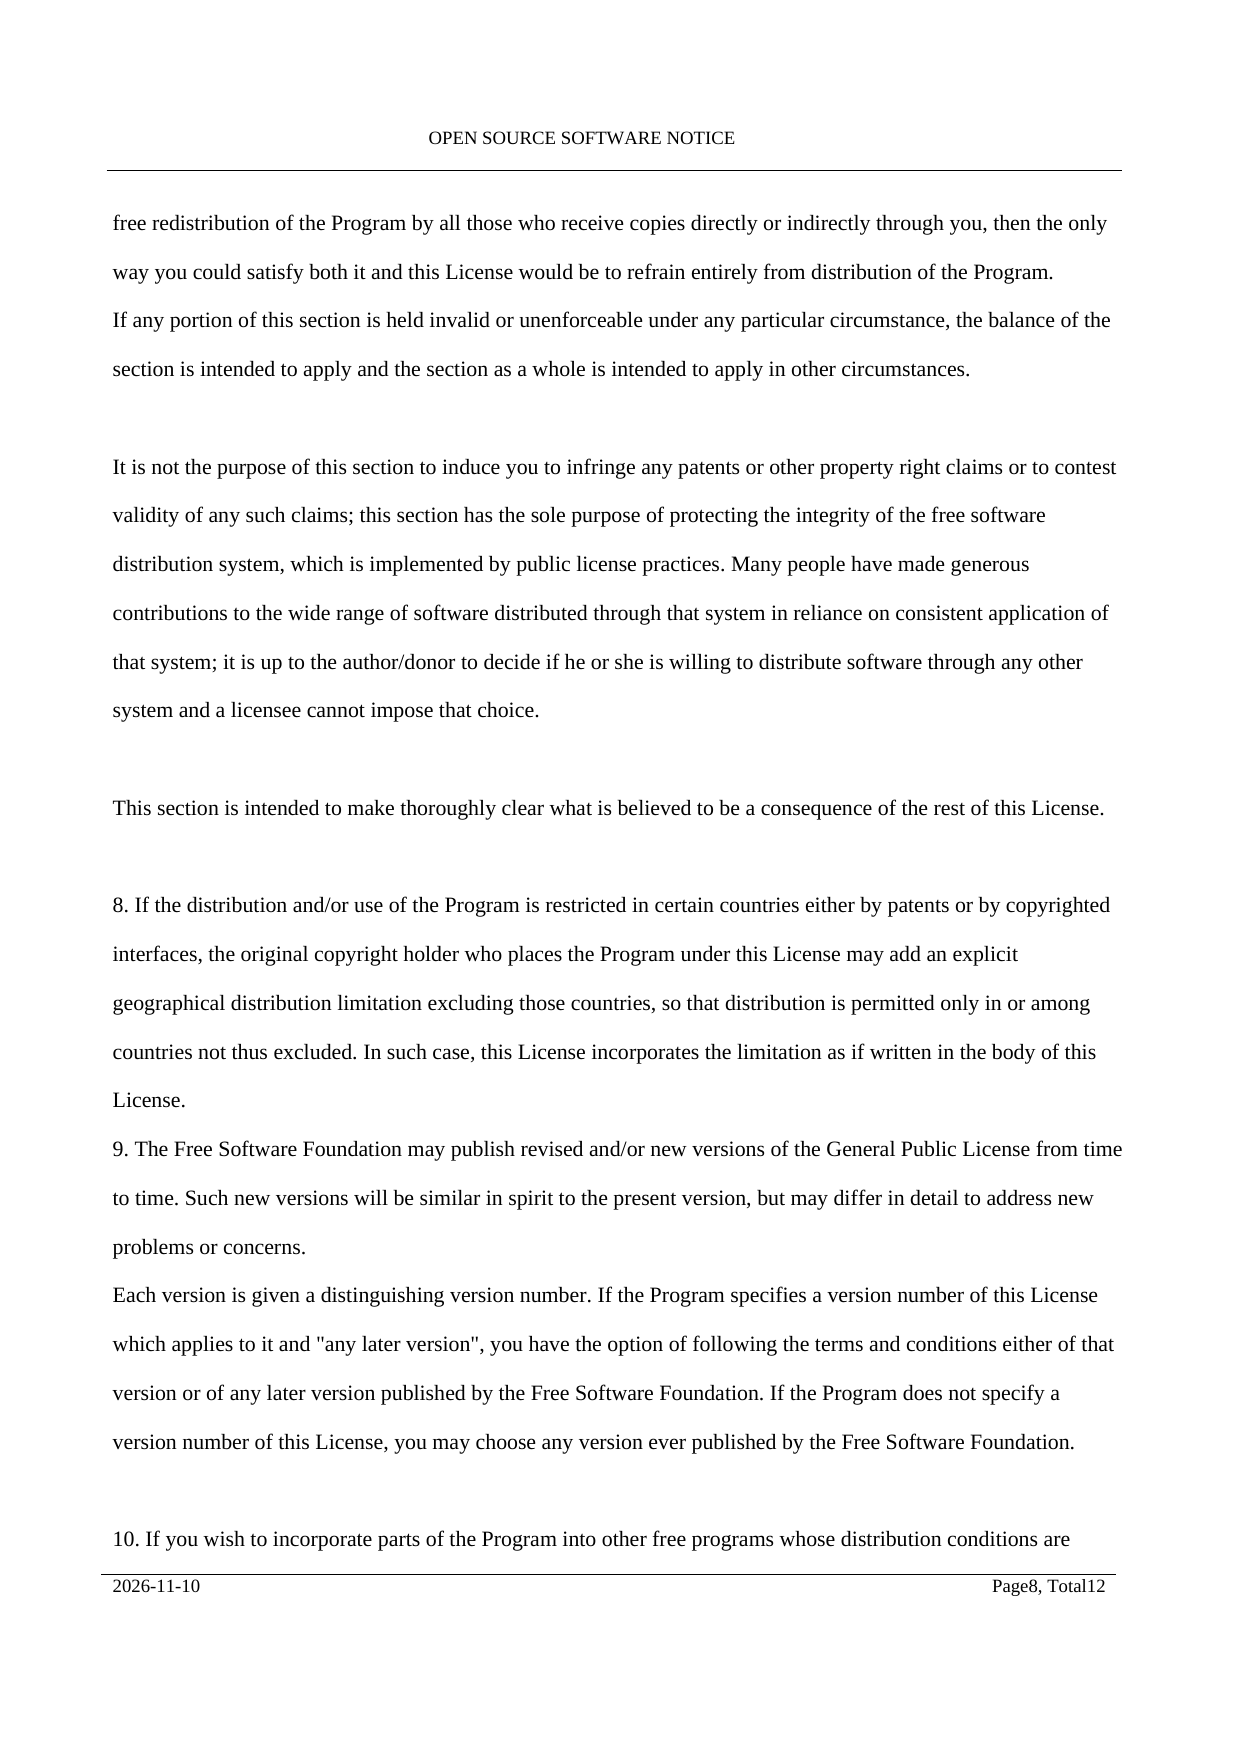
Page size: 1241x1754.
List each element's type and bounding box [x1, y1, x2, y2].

text [112, 206, 1128, 1555]
